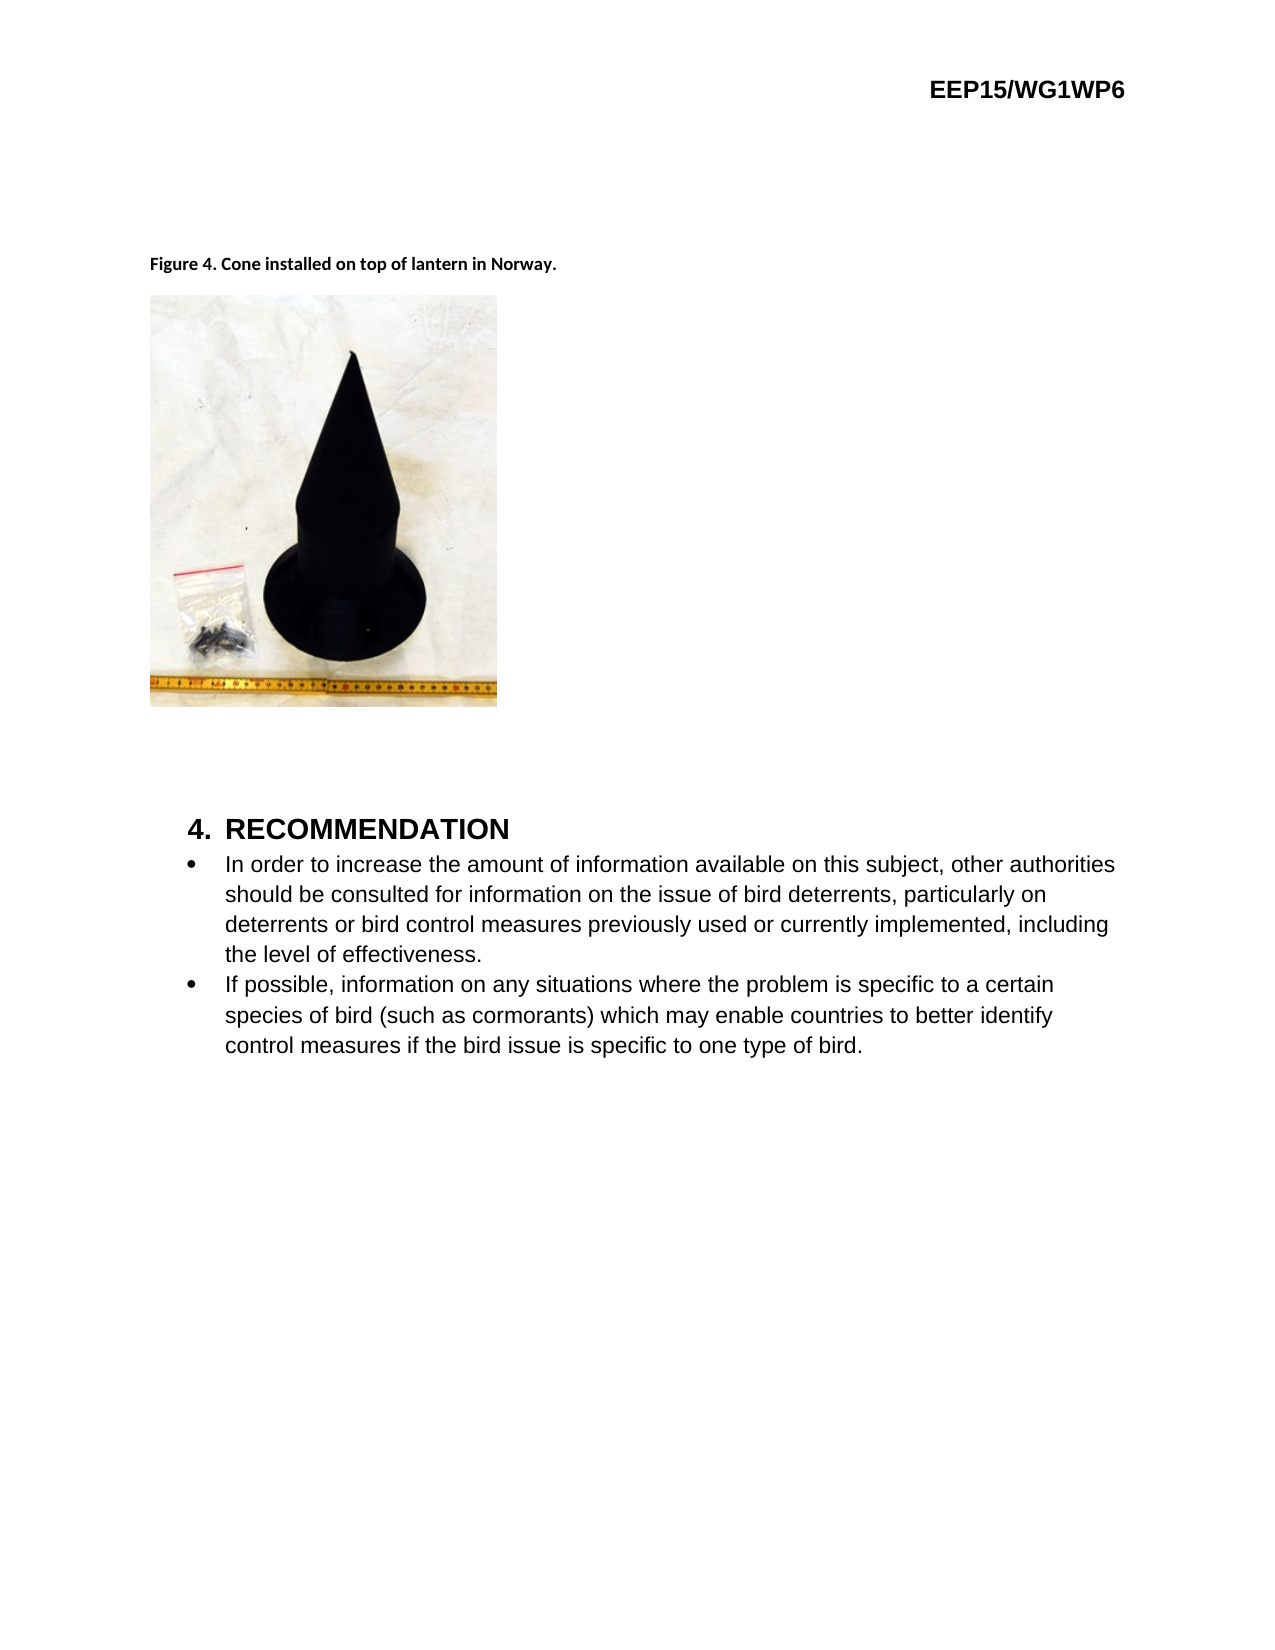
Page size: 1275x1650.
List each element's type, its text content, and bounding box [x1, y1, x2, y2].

subtitle RECOMMENDATION [187, 812, 1125, 846]
list In order to increase the amount of information available on this subject, other authorities should be consulted for information on the issue of bird deterrents, particularly on deterrents or bird control measures previously used or currently implemented, including the level of effectiveness. [187, 851, 1125, 967]
picture [150, 295, 497, 707]
text Figure 4. Cone installed on top of lantern in . [150, 252, 1125, 275]
list If possible, information on any situations where the problem is specific to a certain species of bird (such as cormorants) which may enable countries to better identify control measures if the bird issue is specific to one type of bird. [187, 971, 1125, 1058]
